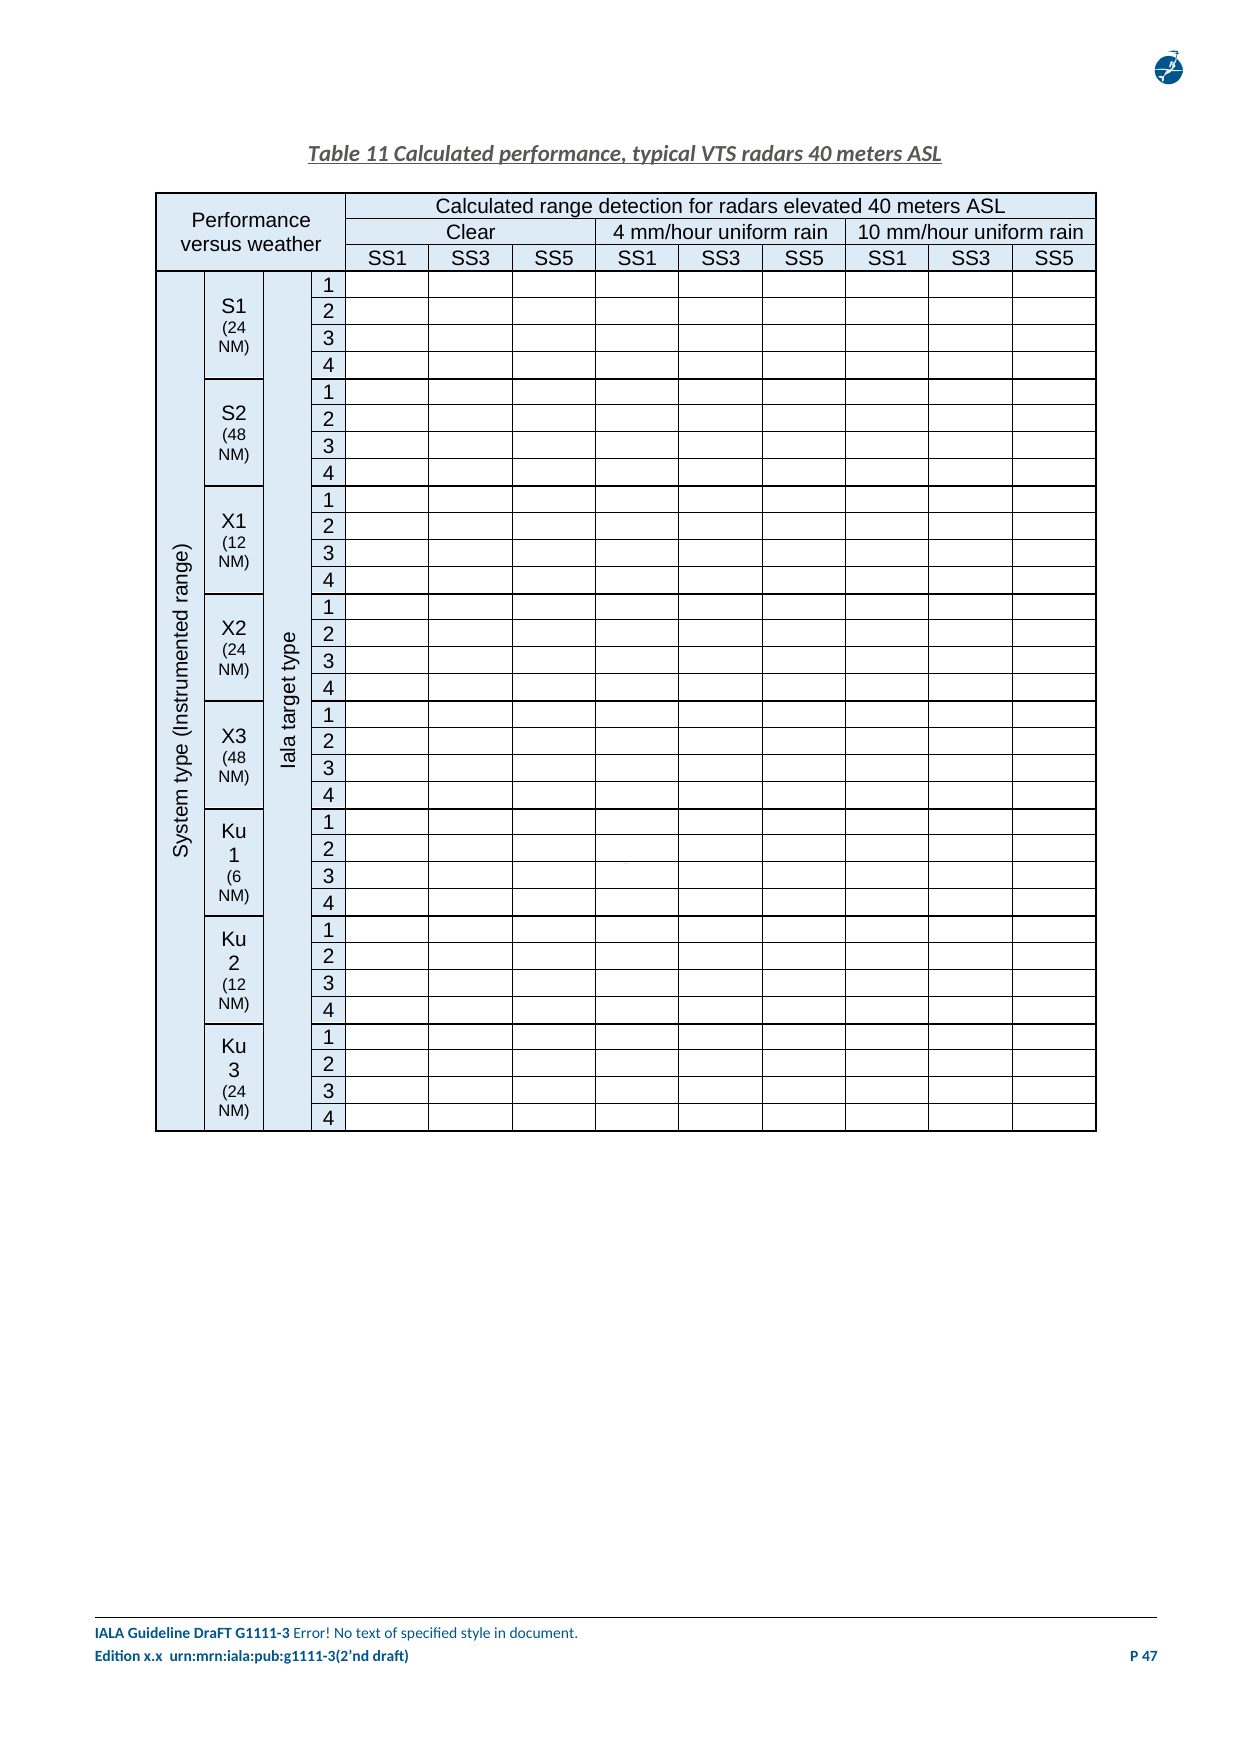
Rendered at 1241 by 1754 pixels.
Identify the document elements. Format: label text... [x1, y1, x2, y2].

table_cell [596, 1077, 678, 1103]
table_cell [679, 862, 762, 888]
table_cell [929, 513, 1012, 539]
table_cell [429, 782, 512, 807]
table_cell [1013, 487, 1095, 512]
table_header Performance versus weather [157, 194, 345, 270]
table_cell Ku2 (12 NM) [205, 917, 263, 1022]
table_cell [846, 917, 928, 942]
table_cell [1013, 325, 1095, 351]
table_cell SS3 [429, 245, 512, 270]
table_cell [763, 943, 845, 969]
table_cell X3 (48 NM) [205, 702, 263, 807]
table_cell [596, 835, 678, 861]
table_cell [679, 1077, 762, 1103]
table_cell [346, 567, 428, 592]
table_cell [679, 405, 762, 431]
table_cell [846, 272, 928, 297]
table_cell [346, 298, 428, 324]
table_cell [763, 674, 845, 700]
table_cell Iala target type [264, 272, 311, 1130]
table_cell 1 [312, 487, 345, 512]
table_cell [679, 1104, 762, 1130]
table_cell [1013, 620, 1095, 646]
table_cell [763, 540, 845, 566]
table_cell [1013, 1077, 1095, 1103]
table_cell SS1 [846, 245, 928, 270]
table_cell [846, 810, 928, 834]
table_cell [929, 432, 1012, 458]
table_cell [763, 298, 845, 324]
table_cell [846, 620, 928, 646]
table_cell [763, 1077, 845, 1103]
table_cell 3 [312, 647, 345, 673]
table_cell [929, 567, 1012, 592]
table_cell [1013, 1104, 1095, 1130]
table_cell [346, 728, 428, 754]
table_cell 4 [312, 352, 345, 377]
table_cell 1 [312, 272, 345, 297]
table_cell [929, 459, 1012, 485]
table_cell [763, 325, 845, 351]
table_cell [1013, 513, 1095, 539]
table_cell [929, 647, 1012, 673]
table_cell [346, 1077, 428, 1103]
table_cell 2 [312, 513, 345, 539]
table_cell [513, 755, 595, 781]
table_cell [1013, 755, 1095, 781]
table_cell [513, 1025, 595, 1049]
table_cell [763, 459, 845, 485]
table_cell [763, 487, 845, 512]
table_cell [429, 755, 512, 781]
table_cell [596, 728, 678, 754]
table_cell [679, 674, 762, 700]
table_cell [429, 862, 512, 888]
table_cell [929, 889, 1012, 915]
table_cell [429, 702, 512, 727]
table_cell [513, 782, 595, 807]
table_cell 3 [312, 432, 345, 458]
table_cell Clear [346, 219, 595, 244]
table_cell [596, 325, 678, 351]
table_cell [763, 272, 845, 297]
table_cell [763, 702, 845, 727]
table_cell [513, 702, 595, 727]
table_cell [929, 405, 1012, 431]
table_cell [346, 540, 428, 566]
table_cell [429, 997, 512, 1022]
table_cell SS5 [513, 245, 595, 270]
table_cell [429, 432, 512, 458]
table_cell [346, 1104, 428, 1130]
table_cell [846, 567, 928, 592]
table_cell [513, 674, 595, 700]
table_cell [929, 810, 1012, 834]
table_cell [846, 487, 928, 512]
table_cell [929, 298, 1012, 324]
table_cell [513, 835, 595, 861]
table_cell [929, 997, 1012, 1022]
table_cell [346, 595, 428, 619]
table_cell [346, 405, 428, 431]
table_cell [429, 352, 512, 377]
table_cell [929, 917, 1012, 942]
table_cell [513, 647, 595, 673]
table_cell [929, 702, 1012, 727]
table_cell X1 (12 NM) [205, 487, 263, 592]
table_cell [513, 459, 595, 485]
table_cell [429, 674, 512, 700]
table_cell [679, 997, 762, 1022]
table_cell [846, 970, 928, 996]
table_cell [596, 272, 678, 297]
table_cell 4 [312, 1104, 345, 1130]
table_cell [513, 567, 595, 592]
table_cell S1 (24 NM) [205, 272, 263, 377]
table_cell [1013, 970, 1095, 996]
table_cell [513, 862, 595, 888]
table_cell [929, 782, 1012, 807]
table_cell [513, 810, 595, 834]
table_cell 4 [312, 459, 345, 485]
table_cell [846, 432, 928, 458]
table_cell 2 [312, 728, 345, 754]
table_cell [1013, 432, 1095, 458]
table_cell [846, 997, 928, 1022]
table_cell [429, 1104, 512, 1130]
table_header Calculated range detection for radars elevated 40 meters ASL [346, 194, 1095, 218]
table_cell X2 (24 NM) [205, 595, 263, 700]
table_cell [1013, 702, 1095, 727]
table_cell [513, 1077, 595, 1103]
table_cell [1013, 595, 1095, 619]
table_cell [596, 970, 678, 996]
table_cell [596, 943, 678, 969]
table_cell [1013, 647, 1095, 673]
table_cell [346, 352, 428, 377]
table_cell [929, 674, 1012, 700]
table_cell [429, 459, 512, 485]
table_cell [929, 325, 1012, 351]
table_cell [763, 513, 845, 539]
table_cell [679, 298, 762, 324]
table_cell [846, 943, 928, 969]
table_cell [763, 917, 845, 942]
table_cell [1013, 728, 1095, 754]
table_cell 1 [312, 917, 345, 942]
table_cell [513, 352, 595, 377]
table_cell [346, 970, 428, 996]
table_cell 1 [312, 595, 345, 619]
table_cell [346, 997, 428, 1022]
table_cell [846, 728, 928, 754]
table_cell [846, 540, 928, 566]
table_cell [846, 889, 928, 915]
table_cell [346, 459, 428, 485]
table_cell [929, 540, 1012, 566]
table_cell [513, 540, 595, 566]
table_cell [763, 380, 845, 404]
table_cell [596, 917, 678, 942]
table_cell [763, 997, 845, 1022]
table_cell [596, 1104, 678, 1130]
table_cell [596, 432, 678, 458]
table_cell [1013, 835, 1095, 861]
table_cell [346, 647, 428, 673]
table_cell [846, 835, 928, 861]
table_cell [429, 917, 512, 942]
table_cell 2 [312, 943, 345, 969]
table_cell [929, 1025, 1012, 1049]
table_cell S2 (48 NM) [205, 380, 263, 485]
table_cell [596, 810, 678, 834]
table_cell [929, 835, 1012, 861]
table_cell [346, 487, 428, 512]
table_cell 2 [312, 835, 345, 861]
table_cell 2 [312, 405, 345, 431]
table_cell [429, 540, 512, 566]
table_cell [846, 755, 928, 781]
table_cell [513, 487, 595, 512]
table_cell [596, 862, 678, 888]
table_cell [929, 1104, 1012, 1130]
table_cell [1013, 782, 1095, 807]
table_cell [679, 755, 762, 781]
table_cell [763, 1104, 845, 1130]
table_cell [1013, 810, 1095, 834]
table_cell [596, 755, 678, 781]
table_cell [346, 782, 428, 807]
table_cell [679, 513, 762, 539]
table_cell [929, 352, 1012, 377]
table_cell [596, 380, 678, 404]
table_cell [346, 1050, 428, 1076]
table_cell [596, 674, 678, 700]
table_cell 4 [312, 782, 345, 807]
table_cell 10 mm/hour uniform rain [846, 219, 1095, 244]
table_cell 4 [312, 889, 345, 915]
table_cell [846, 702, 928, 727]
table_cell [429, 889, 512, 915]
table_cell [929, 755, 1012, 781]
table_cell [429, 595, 512, 619]
table_cell [679, 943, 762, 969]
table_cell [763, 352, 845, 377]
table_cell [346, 674, 428, 700]
table_cell [679, 835, 762, 861]
table_cell [1013, 943, 1095, 969]
table_cell 3 [312, 970, 345, 996]
table_cell Ku3 (24 NM) [205, 1025, 263, 1130]
table_cell [513, 272, 595, 297]
table_cell [929, 728, 1012, 754]
table_cell [346, 862, 428, 888]
table_cell [1013, 1050, 1095, 1076]
table_cell [1013, 997, 1095, 1022]
table_cell [513, 432, 595, 458]
table_cell [513, 620, 595, 646]
table_cell [429, 513, 512, 539]
table_cell [346, 1025, 428, 1049]
table_cell [763, 595, 845, 619]
table_cell [679, 702, 762, 727]
table_cell [596, 459, 678, 485]
table_cell [596, 997, 678, 1022]
table_cell [679, 459, 762, 485]
table_cell [763, 862, 845, 888]
table_cell [846, 325, 928, 351]
table_cell [346, 272, 428, 297]
table_cell [346, 380, 428, 404]
table_cell [679, 1050, 762, 1076]
table_cell [929, 943, 1012, 969]
table_cell 4 [312, 674, 345, 700]
table_cell [846, 1077, 928, 1103]
table_cell [763, 810, 845, 834]
table_cell [846, 298, 928, 324]
table_cell 4 mm/hour uniform rain [596, 219, 845, 244]
table_cell 3 [312, 540, 345, 566]
table_cell [346, 943, 428, 969]
table_cell [679, 620, 762, 646]
table_cell [346, 432, 428, 458]
table_cell [763, 755, 845, 781]
table_cell [1013, 917, 1095, 942]
table_cell SS5 [1013, 245, 1095, 270]
table_cell [679, 889, 762, 915]
table_cell [846, 862, 928, 888]
table_cell [513, 513, 595, 539]
table_cell 2 [312, 1050, 345, 1076]
table_cell [596, 487, 678, 512]
table_cell 1 [312, 702, 345, 727]
table_cell [596, 647, 678, 673]
table_cell [1013, 1025, 1095, 1049]
table_cell 3 [312, 755, 345, 781]
table_cell [513, 595, 595, 619]
table_cell [679, 917, 762, 942]
table_cell [679, 540, 762, 566]
table_cell [846, 459, 928, 485]
table_cell [596, 620, 678, 646]
table_cell [679, 810, 762, 834]
table_cell [929, 620, 1012, 646]
table_cell [929, 862, 1012, 888]
text Table 11 Calculated performance, typical VTS radars 40 meters ASL [94, 139, 1157, 167]
table_cell [1013, 352, 1095, 377]
table_cell [1013, 674, 1095, 700]
table_cell [429, 380, 512, 404]
table_cell [1013, 380, 1095, 404]
table_cell [346, 835, 428, 861]
table_cell [429, 1077, 512, 1103]
table_cell [846, 647, 928, 673]
table_cell [429, 272, 512, 297]
table_cell [346, 325, 428, 351]
table_cell [429, 943, 512, 969]
table_cell [929, 1077, 1012, 1103]
table_cell [513, 298, 595, 324]
table_cell [763, 620, 845, 646]
table_cell [513, 405, 595, 431]
table_cell [763, 567, 845, 592]
table_cell [846, 782, 928, 807]
table_cell [679, 595, 762, 619]
table_cell [596, 782, 678, 807]
table_cell [1013, 459, 1095, 485]
table_cell [763, 432, 845, 458]
table_cell [846, 1104, 928, 1130]
table_cell [596, 595, 678, 619]
table_cell [1013, 889, 1095, 915]
table_cell SS1 [596, 245, 678, 270]
table_cell [513, 997, 595, 1022]
table_cell [929, 487, 1012, 512]
table_cell [346, 702, 428, 727]
table_cell [513, 380, 595, 404]
table_cell [1013, 272, 1095, 297]
table_cell [763, 889, 845, 915]
table_cell [346, 917, 428, 942]
table_cell 1 [312, 810, 345, 834]
table_cell 4 [312, 997, 345, 1022]
table_cell [429, 1050, 512, 1076]
table_cell [513, 943, 595, 969]
table_cell [429, 487, 512, 512]
table_cell [763, 1050, 845, 1076]
table_cell [763, 728, 845, 754]
table_cell 4 [312, 567, 345, 592]
table_cell [429, 298, 512, 324]
table_cell [596, 540, 678, 566]
table_cell [763, 1025, 845, 1049]
table_cell [596, 889, 678, 915]
table_cell SS5 [763, 245, 845, 270]
table_cell [679, 272, 762, 297]
table_cell [596, 567, 678, 592]
table_cell [513, 325, 595, 351]
table_cell [429, 835, 512, 861]
table_cell SS1 [346, 245, 428, 270]
table_cell [513, 728, 595, 754]
table_cell [596, 513, 678, 539]
table_cell [846, 674, 928, 700]
table_cell [763, 782, 845, 807]
table_cell 3 [312, 1077, 345, 1103]
table_cell [1013, 405, 1095, 431]
table_cell 1 [312, 1025, 345, 1049]
table_cell [846, 405, 928, 431]
table_cell [846, 595, 928, 619]
table_cell [679, 380, 762, 404]
table_cell [429, 1025, 512, 1049]
table_cell [846, 1050, 928, 1076]
table_cell [346, 755, 428, 781]
table_cell [513, 889, 595, 915]
table_cell [596, 298, 678, 324]
table_cell [679, 647, 762, 673]
table_cell [929, 970, 1012, 996]
table_cell [596, 702, 678, 727]
table_cell [596, 1025, 678, 1049]
table_cell 2 [312, 620, 345, 646]
table_cell [846, 380, 928, 404]
table_cell [679, 1025, 762, 1049]
table_cell [679, 325, 762, 351]
table_cell 3 [312, 862, 345, 888]
table_cell [429, 810, 512, 834]
table_cell [846, 513, 928, 539]
table_cell 2 [312, 298, 345, 324]
table_cell [596, 405, 678, 431]
table_cell [929, 380, 1012, 404]
table_cell [763, 970, 845, 996]
table_cell [513, 917, 595, 942]
table_cell System type (Instrumented range) [157, 272, 204, 1130]
table_cell [929, 272, 1012, 297]
table_cell SS3 [679, 245, 762, 270]
table_cell [596, 1050, 678, 1076]
table_cell [429, 728, 512, 754]
table_cell [846, 1025, 928, 1049]
table_cell Ku1 (6 NM) [205, 810, 263, 915]
table_cell [679, 352, 762, 377]
table_cell [763, 647, 845, 673]
table_cell [346, 810, 428, 834]
table_cell [513, 1050, 595, 1076]
table_cell [679, 487, 762, 512]
table_cell [596, 352, 678, 377]
table_cell [679, 432, 762, 458]
table_cell SS3 [929, 245, 1012, 270]
table_cell [679, 970, 762, 996]
table_cell 3 [312, 325, 345, 351]
table_cell [513, 1104, 595, 1130]
table_cell [763, 405, 845, 431]
picture [1123, 0, 1241, 119]
table_cell [763, 835, 845, 861]
table_cell [429, 325, 512, 351]
table_cell [429, 405, 512, 431]
table_cell [679, 728, 762, 754]
table_cell [429, 970, 512, 996]
table_cell [1013, 862, 1095, 888]
table_cell [513, 970, 595, 996]
table_cell 1 [312, 380, 345, 404]
table_cell [929, 595, 1012, 619]
table_cell [846, 352, 928, 377]
table_cell [429, 647, 512, 673]
table_cell [346, 889, 428, 915]
table_cell [346, 513, 428, 539]
table_cell [1013, 298, 1095, 324]
table_cell [1013, 540, 1095, 566]
table_cell [679, 567, 762, 592]
table_cell [929, 1050, 1012, 1076]
table_cell [346, 620, 428, 646]
table_cell [429, 620, 512, 646]
table_cell [429, 567, 512, 592]
table_cell [679, 782, 762, 807]
table_cell [1013, 567, 1095, 592]
